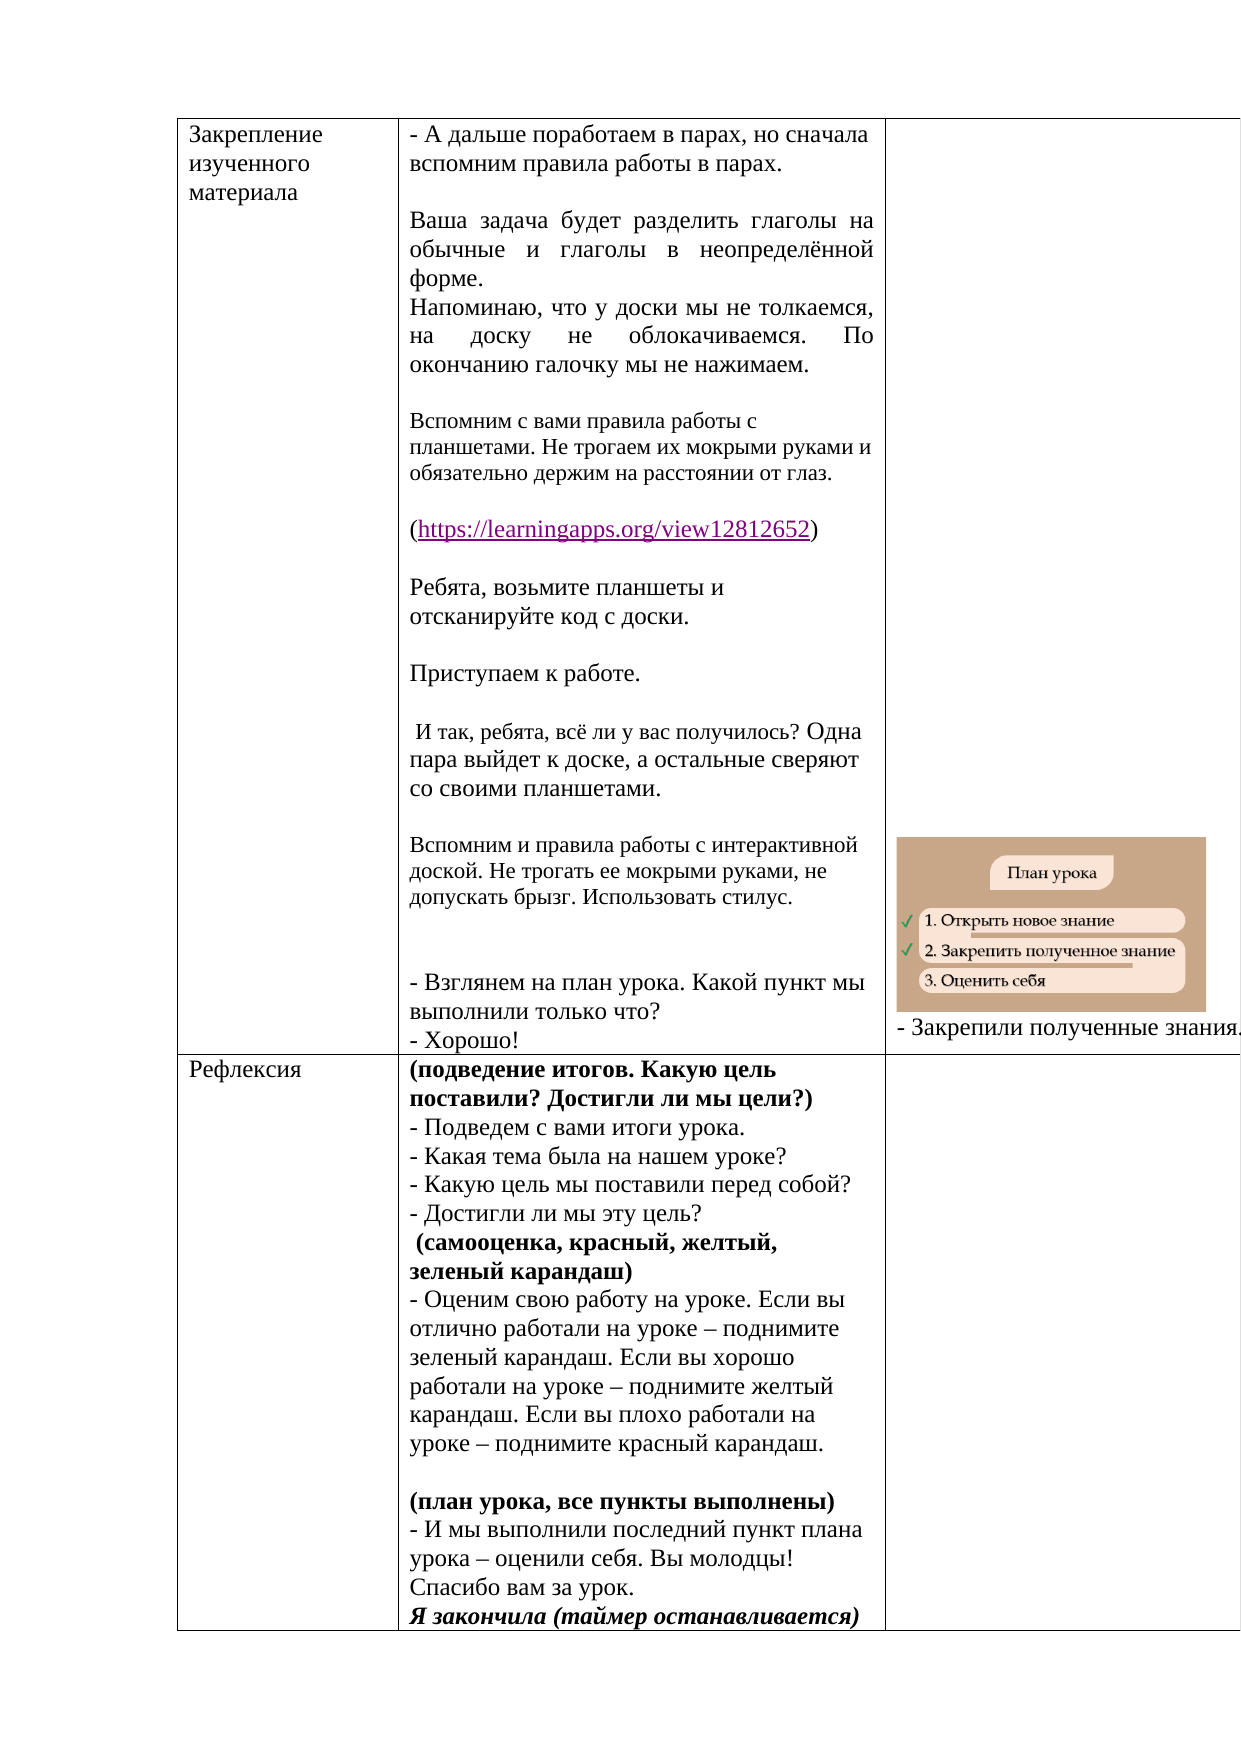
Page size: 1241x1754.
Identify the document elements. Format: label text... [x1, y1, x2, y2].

picture [896, 837, 1207, 1012]
table_cell Закрепление изученного материала [178, 119, 398, 1053]
table_cell Рефлексия [178, 1055, 398, 1629]
table_cell [886, 1055, 1240, 1629]
table_cell (подведение итогов. Какую цель поставили? Достигли ли мы цели?) - Подведем с вами итоги урока. - Какая тема была на нашем уроке? - Какую цель мы поставили перед собой? - Достигли ли мы эту цель? (самооценка, красный, желтый, зеленый карандаш) - Оценим свою работу на уроке. Если вы отлично работали на уроке – поднимите зеленый карандаш. Если вы хорошо работали на уроке – поднимите желтый карандаш. Если вы плохо работали на уроке – поднимите красный карандаш. (план урока, все пункты выполнены) - И мы выполнили последний пункт плана урока – оценили себя. Вы молодцы! Спасибо вам за урок. Я закончила (таймер останавливается) [399, 1055, 885, 1629]
table_cell - А дальше поработаем в парах, но сначала вспомним правила работы в парах. Ваша задача будет разделить глаголы на обычные и глаголы в неопределённой форме. Напоминаю, что у доски мы не толкаемся, на доску не облокачиваемся. По окончанию галочку мы не нажимаем. Вспомним с вами правила работы с планшетами. Не трогаем их мокрыми руками и обязательно держим на расстоянии от глаз. (https://learningapps.org/view12812652) Ребята, возьмите планшеты и отсканируйте код с доски. Приступаем к работе. И так, ребята, всё ли у вас получилось? Одна пара выйдет к доске, а остальные сверяют со своими планшетами. Вспомним и правила работы с интерактивной доской. Не трогать ее мокрыми руками, не допускать брызг. Использовать стилус. - Взглянем на план урока. Какой пункт мы выполнили только что? - Хорошо! [399, 119, 885, 1053]
table_cell - Закрепили полученные знания. [886, 119, 1240, 1053]
